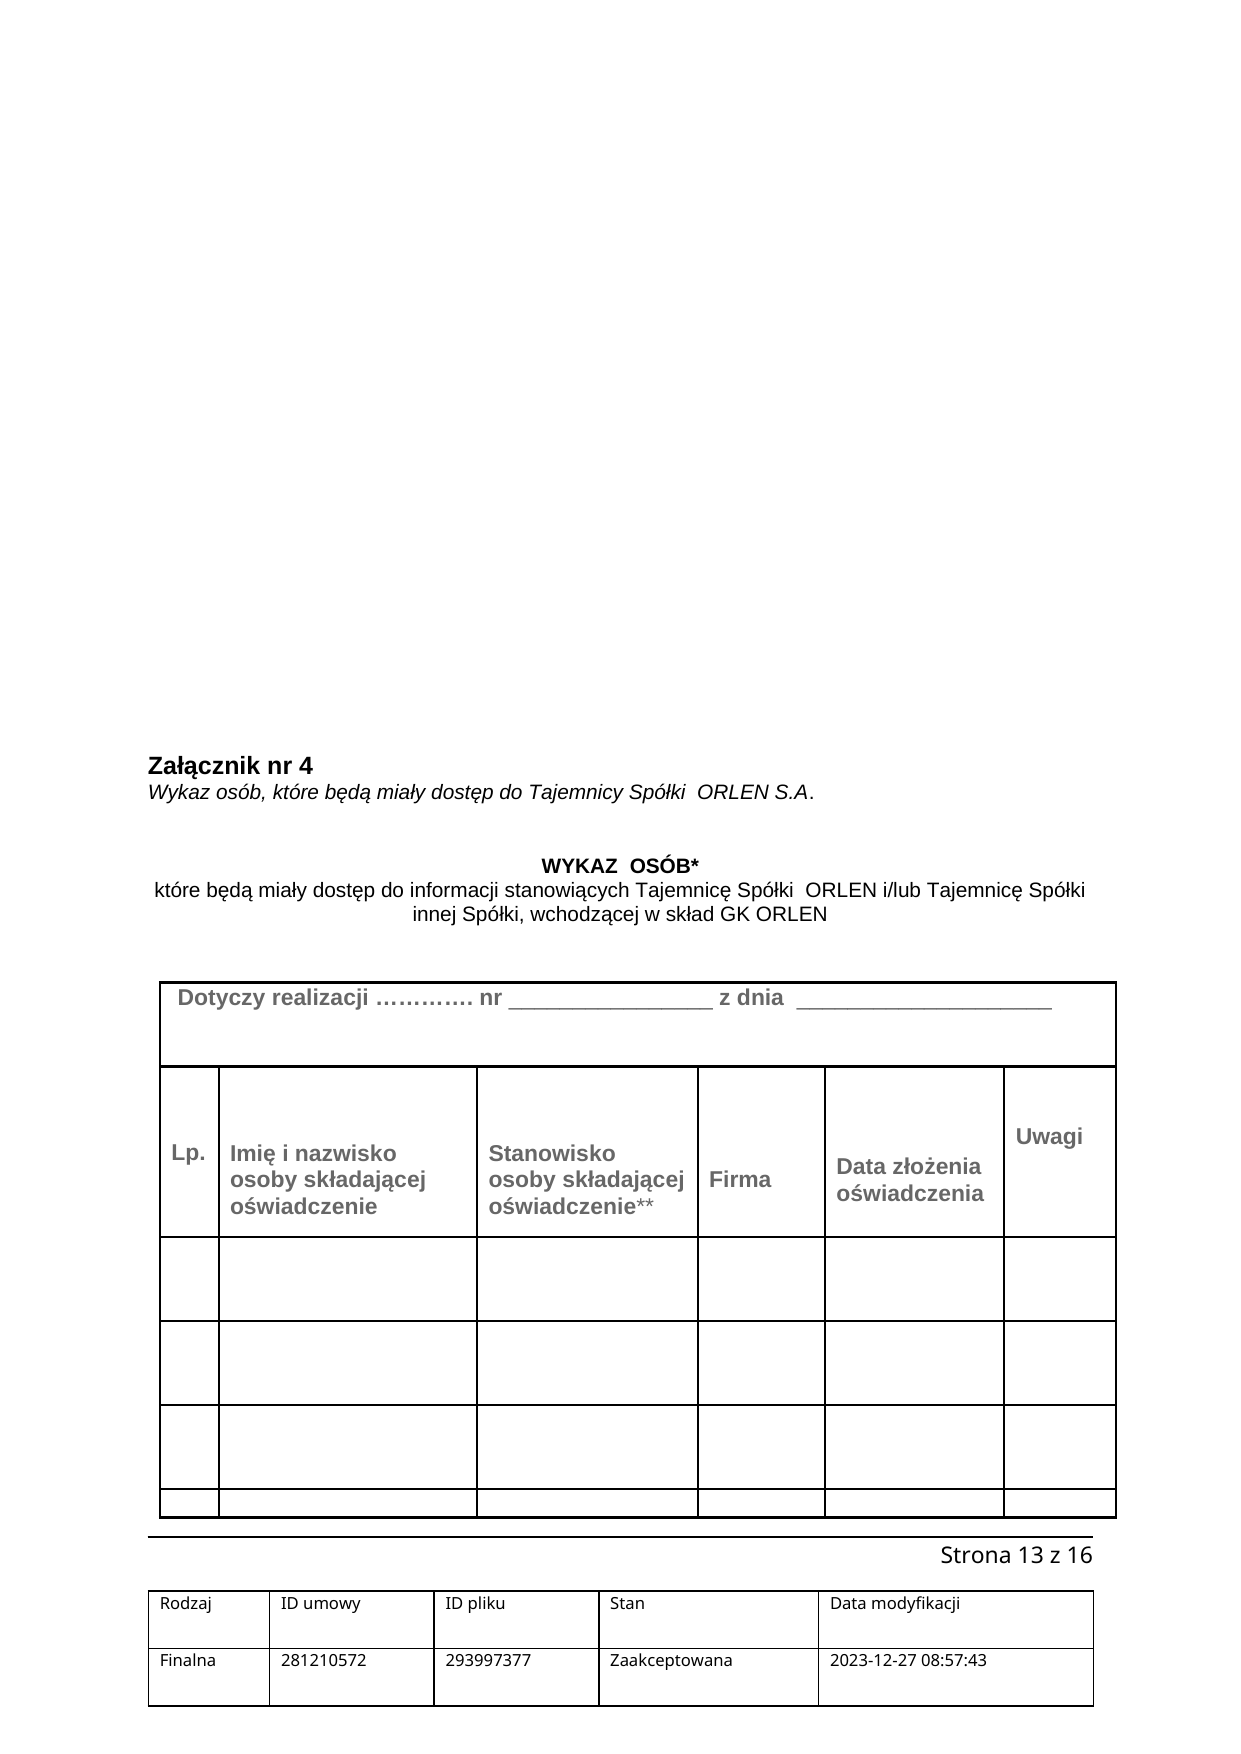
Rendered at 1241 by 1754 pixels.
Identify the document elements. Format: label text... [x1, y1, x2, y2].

table_cell Firma [699, 1068, 824, 1236]
table_cell Data złożenia oświadczenia [826, 1068, 1003, 1236]
table_cell [478, 1322, 697, 1404]
table_cell [161, 1322, 218, 1404]
table_cell [1005, 1406, 1115, 1488]
text Wykaz osób, które będą miały dostęp do Tajemnicy Spółki ORLEN S.A. [148, 780, 1093, 804]
text Załącznik nr 4 [148, 751, 1093, 780]
table_cell [1005, 1322, 1115, 1404]
table_cell [826, 1406, 1003, 1488]
table_cell [220, 1322, 476, 1404]
table_cell [699, 1406, 824, 1488]
table_cell Uwagi [1005, 1068, 1115, 1236]
table_cell Stanowisko osoby składającej oświadczenie** [478, 1068, 697, 1236]
table_cell [699, 1490, 824, 1516]
table_cell [826, 1490, 1003, 1516]
table_cell [220, 1238, 476, 1320]
text które będą miały dostęp do informacji stanowiących Tajemnicę Spółki ORLEN i/lub Tajemnicę Spółki innej Spółki, wchodzącej w skład GK ORLEN [148, 878, 1093, 926]
table_cell [161, 1490, 218, 1516]
table_header Dotyczy realizacji …………. nr ________________ z dnia ____________________ [161, 984, 1115, 1065]
table_cell [699, 1322, 824, 1404]
table_cell [478, 1238, 697, 1320]
table_cell [1005, 1490, 1115, 1516]
table_cell Lp. [161, 1068, 218, 1236]
table_cell [478, 1406, 697, 1488]
table_cell Imię i nazwisko osoby składającej oświadczenie [220, 1068, 476, 1236]
text WYKAZ OSÓB* [148, 854, 1093, 878]
table_cell [1005, 1238, 1115, 1320]
table_cell [220, 1490, 476, 1516]
table_cell [478, 1490, 697, 1516]
table_cell [699, 1238, 824, 1320]
table_cell [826, 1322, 1003, 1404]
table_cell [826, 1238, 1003, 1320]
table_cell [161, 1238, 218, 1320]
table_cell [220, 1406, 476, 1488]
table_cell [161, 1406, 218, 1488]
